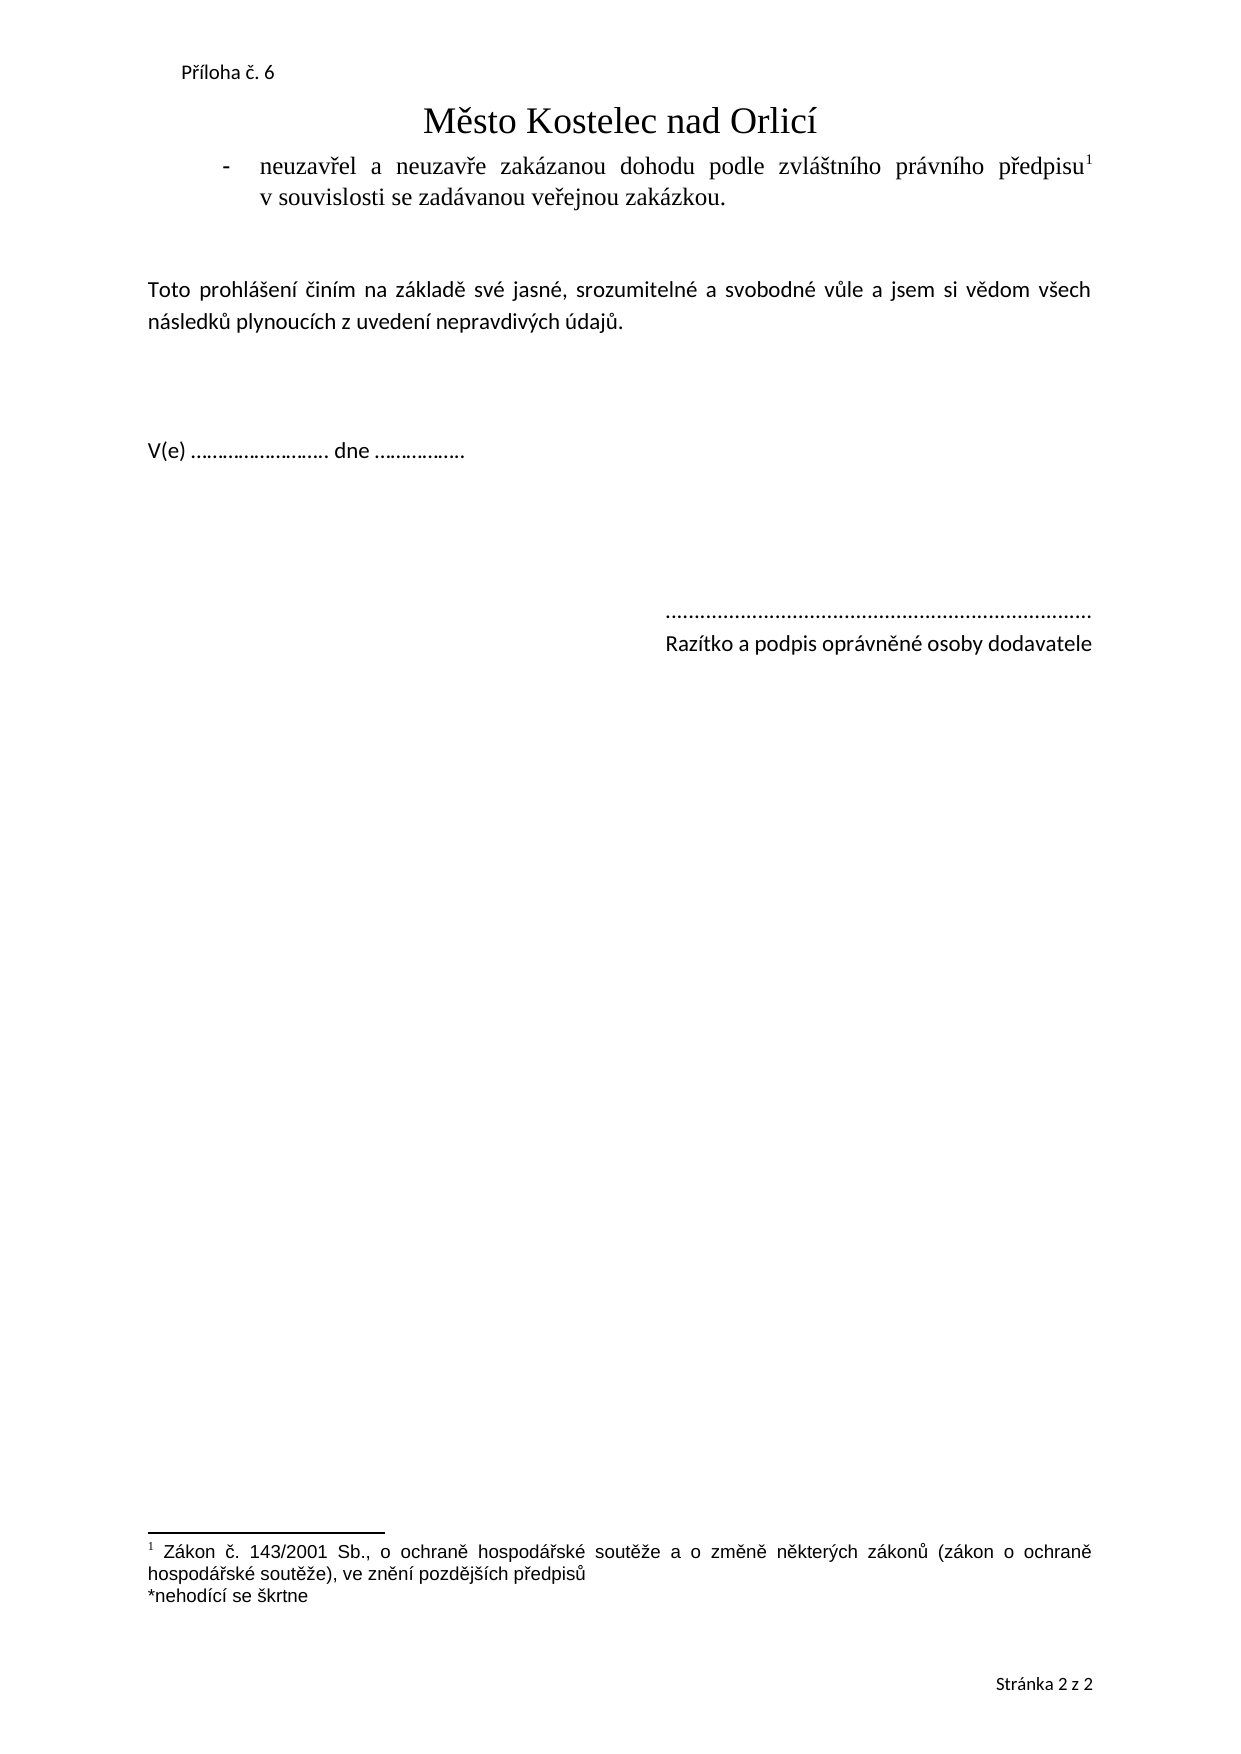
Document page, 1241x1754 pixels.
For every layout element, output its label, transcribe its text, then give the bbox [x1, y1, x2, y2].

text .......................................................................... [148, 597, 1093, 625]
text V(e) …………………….. dne …………….. [148, 436, 1093, 464]
list neuzavřel a neuzavře zakázanou dohodu podle zvláštního právního předpisu v souvislosti se zadávanou veřejnou zakázkou. [222, 148, 1093, 210]
text Toto prohlášení činím na základě své jasné, srozumitelné a svobodné vůle a jsem si vědom všech následků plynoucích z uvedení nepravdivých údajů. [148, 275, 1093, 335]
text Razítko a podpis oprávněné osoby dodavatele [148, 629, 1093, 657]
